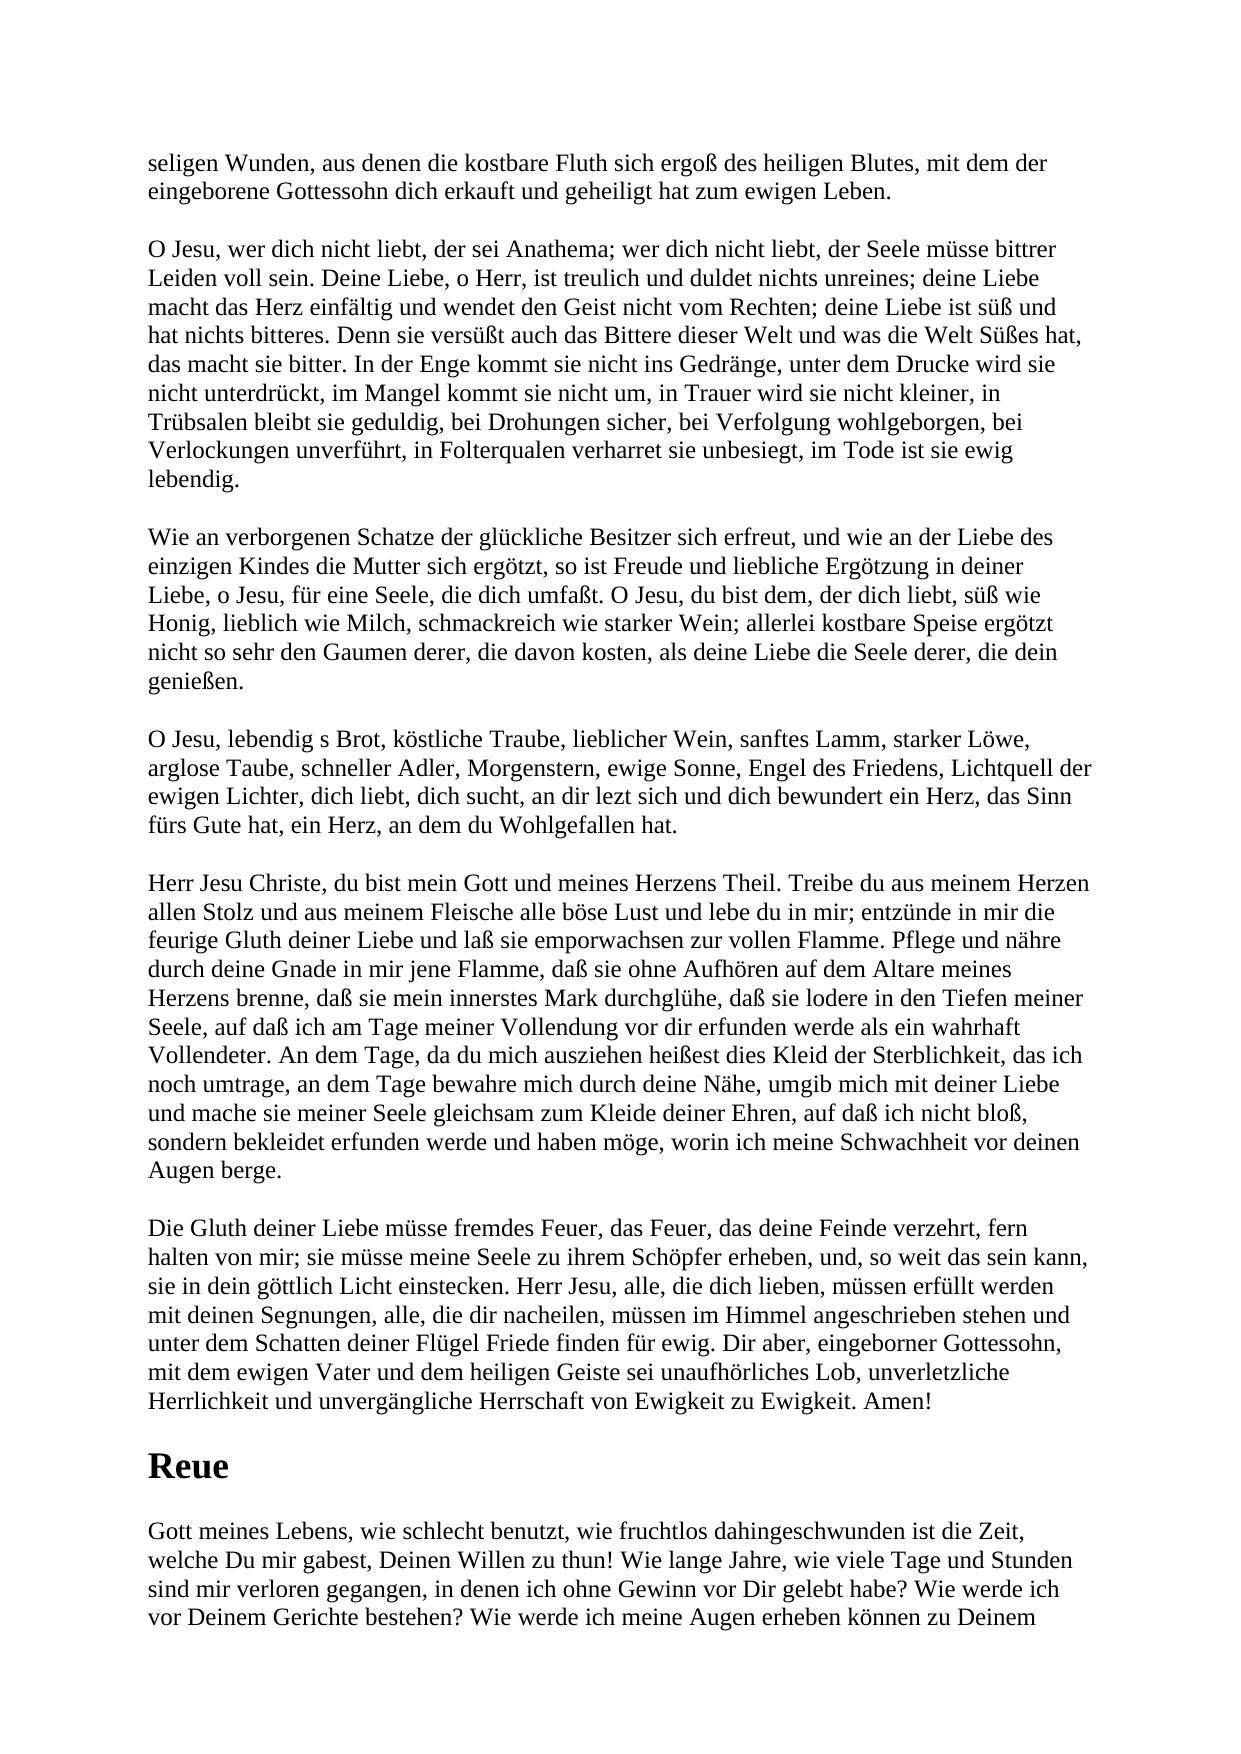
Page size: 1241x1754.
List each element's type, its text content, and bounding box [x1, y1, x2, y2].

text O Jesu, wer dich nicht liebt, der sei Anathema; wer dich nicht liebt, der Seele müsse bittrer Leiden voll sein. Deine Liebe, o Herr, ist treulich und duldet nichts unreines; deine Liebe macht das Herz einfältig und wendet den Geist nicht vom Rechten; deine Liebe ist süß und hat nichts bitteres. Denn sie versüßt auch das Bittere dieser Welt und was die Welt Süßes hat, das macht sie bitter. In der Enge kommt sie nicht ins Gedränge, unter dem Drucke wird sie nicht unterdrückt, im Mangel kommt sie nicht um, in Trauer wird sie nicht kleiner, in Trübsalen bleibt sie geduldig, bei Drohungen sicher, bei Verfolgung wohlgeborgen, bei Verlockungen unverführt, in Folterqualen verharret sie unbesiegt, im Tode ist sie ewig lebendig. [148, 234, 1093, 493]
text O Jesu, lebendig s Brot, köstliche Traube, lieblicher Wein, sanftes Lamm, starker Löwe, arglose Taube, schneller Adler, Morgenstern, ewige Sonne, Engel des Friedens, Lichtquell der ewigen Lichter, dich liebt, dich sucht, an dir lezt sich und dich bewundert ein Herz, das Sinn fürs Gute hat, ein Herz, an dem du Wohlgefallen hat. [148, 724, 1093, 839]
text Wie an verborgenen Schatze der glückliche Besitzer sich erfreut, und wie an der Liebe des einzigen Kindes die Mutter sich ergötzt, so ist Freude und liebliche Ergötzung in deiner Liebe, o Jesu, für eine Seele, die dich umfaßt. O Jesu, du bist dem, der dich liebt, süß wie Honig, lieblich wie Milch, schmackreich wie starker Wein; allerlei kostbare Speise ergötzt nicht so sehr den Gaumen derer, die davon kosten, als deine Liebe die Seele derer, die dein genießen. [148, 522, 1093, 695]
text Herr Jesu Christe, du bist mein Gott und meines Herzens Theil. Treibe du aus meinem Herzen allen Stolz und aus meinem Fleische alle böse Lust und lebe du in mir; entzünde in mir die feurige Gluth deiner Liebe und laß sie emporwachsen zur vollen Flamme. Pflege und nähre durch deine Gnade in mir jene Flamme, daß sie ohne Aufhören auf dem Altare meines Herzens brenne, daß sie mein innerstes Mark durchglühe, daß sie lodere in den Tiefen meiner Seele, auf daß ich am Tage meiner Vollendung vor dir erfunden werde als ein wahrhaft Vollendeter. An dem Tage, da du mich ausziehen heißest dies Kleid der Sterblichkeit, das ich noch umtrage, an dem Tage bewahre mich durch deine Nähe, umgib mich mit deiner Liebe und mache sie meiner Seele gleichsam zum Kleide deiner Ehren, auf daß ich nicht bloß, sondern bekleidet erfunden werde und haben möge, worin ich meine Schwachheit vor deinen Augen berge. [148, 868, 1093, 1184]
subtitle Reue [148, 1444, 1093, 1487]
text Die Gluth deiner Liebe müsse fremdes Feuer, das Feuer, das deine Feinde verzehrt, fern halten von mir; sie müsse meine Seele zu ihrem Schöpfer erheben, und, so weit das sein kann, sie in dein göttlich Licht einstecken. Herr Jesu, alle, die dich lieben, müssen erfüllt werden mit deinen Segnungen, alle, die dir nacheilen, müssen im Himmel angeschrieben stehen und unter dem Schatten deiner Flügel Friede finden für ewig. Dir aber, eingeborner Gottessohn, mit dem ewigen Vater und dem heiligen Geiste sei unaufhörliches Lob, unverletzliche Herrlichkeit und unvergängliche Herrschaft von Ewigkeit zu Ewigkeit. Amen! [148, 1213, 1093, 1415]
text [148, 1516, 1093, 1631]
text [148, 148, 1093, 205]
